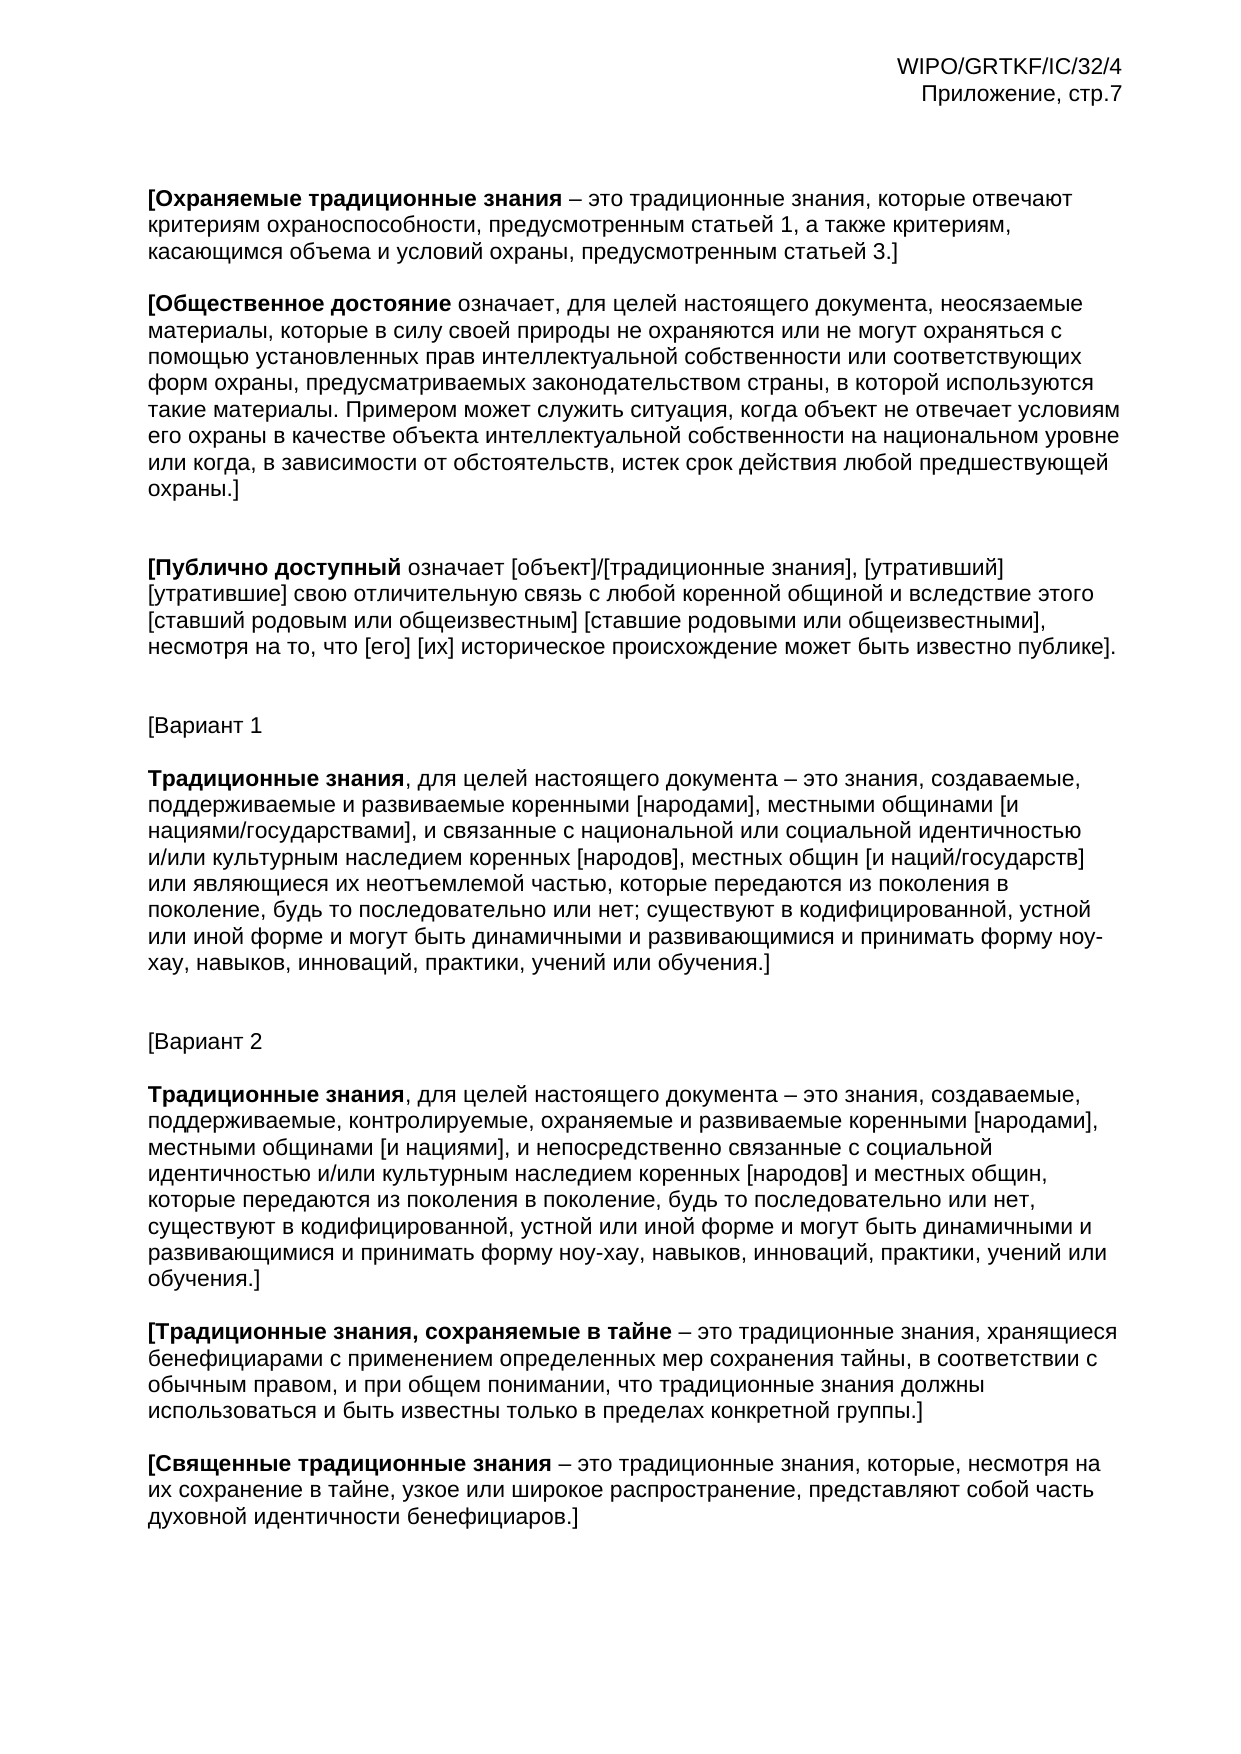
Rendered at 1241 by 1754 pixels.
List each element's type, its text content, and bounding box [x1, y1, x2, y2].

text [Публично доступный означает [объект]/[традиционные знания], [утративший] [утратившие] свою отличительную связь с любой коренной общиной и вследствие этого [ставший родовым или общеизвестным] [ставшие родовыми или общеизвестными], несмотря на то, что [его] [их] историческое происхождение может быть известно публике]. [148, 554, 1122, 659]
text [Традиционные знания, сохраняемые в тайне – это традиционные знания, хранящиеся бенефициарами с применением определенных мер сохранения тайны, в соответствии с обычным правом, и при общем понимании, что традиционные знания должны использоваться и быть известны только в пределах конкретной группы.] [148, 1318, 1122, 1423]
text [Охраняемые традиционные знания – это традиционные знания, которые отвечают критериям охраноспособности, предусмотренным статьей 1, а также критериям, касающимся объема и условий охраны, предусмотренным статьей 3.] [148, 185, 1122, 264]
text [Общественное достояние означает, для целей настоящего документа, неосязаемые материалы, которые в силу своей природы не охраняются или не могут охраняться с помощью установленных прав интеллектуальной собственности или соответствующих форм охраны, предусматриваемых законодательством страны, в которой используются такие материалы. Примером может служить ситуация, когда объект не отвечает условиям его охраны в качестве объекта интеллектуальной собственности на национальном уровне или когда, в зависимости от обстоятельств, истек срок действия любой предшествующей охраны.] [148, 290, 1122, 501]
text Традиционные знания, для целей настоящего документа – это знания, создаваемые, поддерживаемые, контролируемые, охраняемые и развиваемые коренными [народами], местными общинами [и нациями], и непосредственно связанные с социальной идентичностью и/или культурным наследием коренных [народов] и местных общин, которые передаются из поколения в поколение, будь то последовательно или нет, существуют в кодифицированной, устной или иной форме и могут быть динамичными и развивающимися и принимать форму ноу-хау, навыков, инноваций, практики, учений или обучения.] [148, 1081, 1122, 1292]
text [Вариант 1 [148, 712, 1122, 738]
text [Вариант 2 [148, 1028, 1122, 1054]
text Традиционные знания, для целей настоящего документа – это знания, создаваемые, поддерживаемые и развиваемые коренными [народами], местными общинами [и нациями/государствами], и связанные с национальной или социальной идентичностью и/или культурным наследием коренных [народов], местных общин [и наций/государств] или являющиеся их неотъемлемой частью, которые передаются из поколения в поколение, будь то последовательно или нет; существуют в кодифицированной, устной или иной форме и могут быть динамичными и развивающимися и принимать форму ноу-хау, навыков, инноваций, практики, учений или обучения.] [148, 765, 1122, 976]
text [Священные традиционные знания – это традиционные знания, которые, несмотря на их сохранение в тайне, узкое или широкое распространение, представляют собой часть духовной идентичности бенефициаров.] [148, 1450, 1122, 1529]
